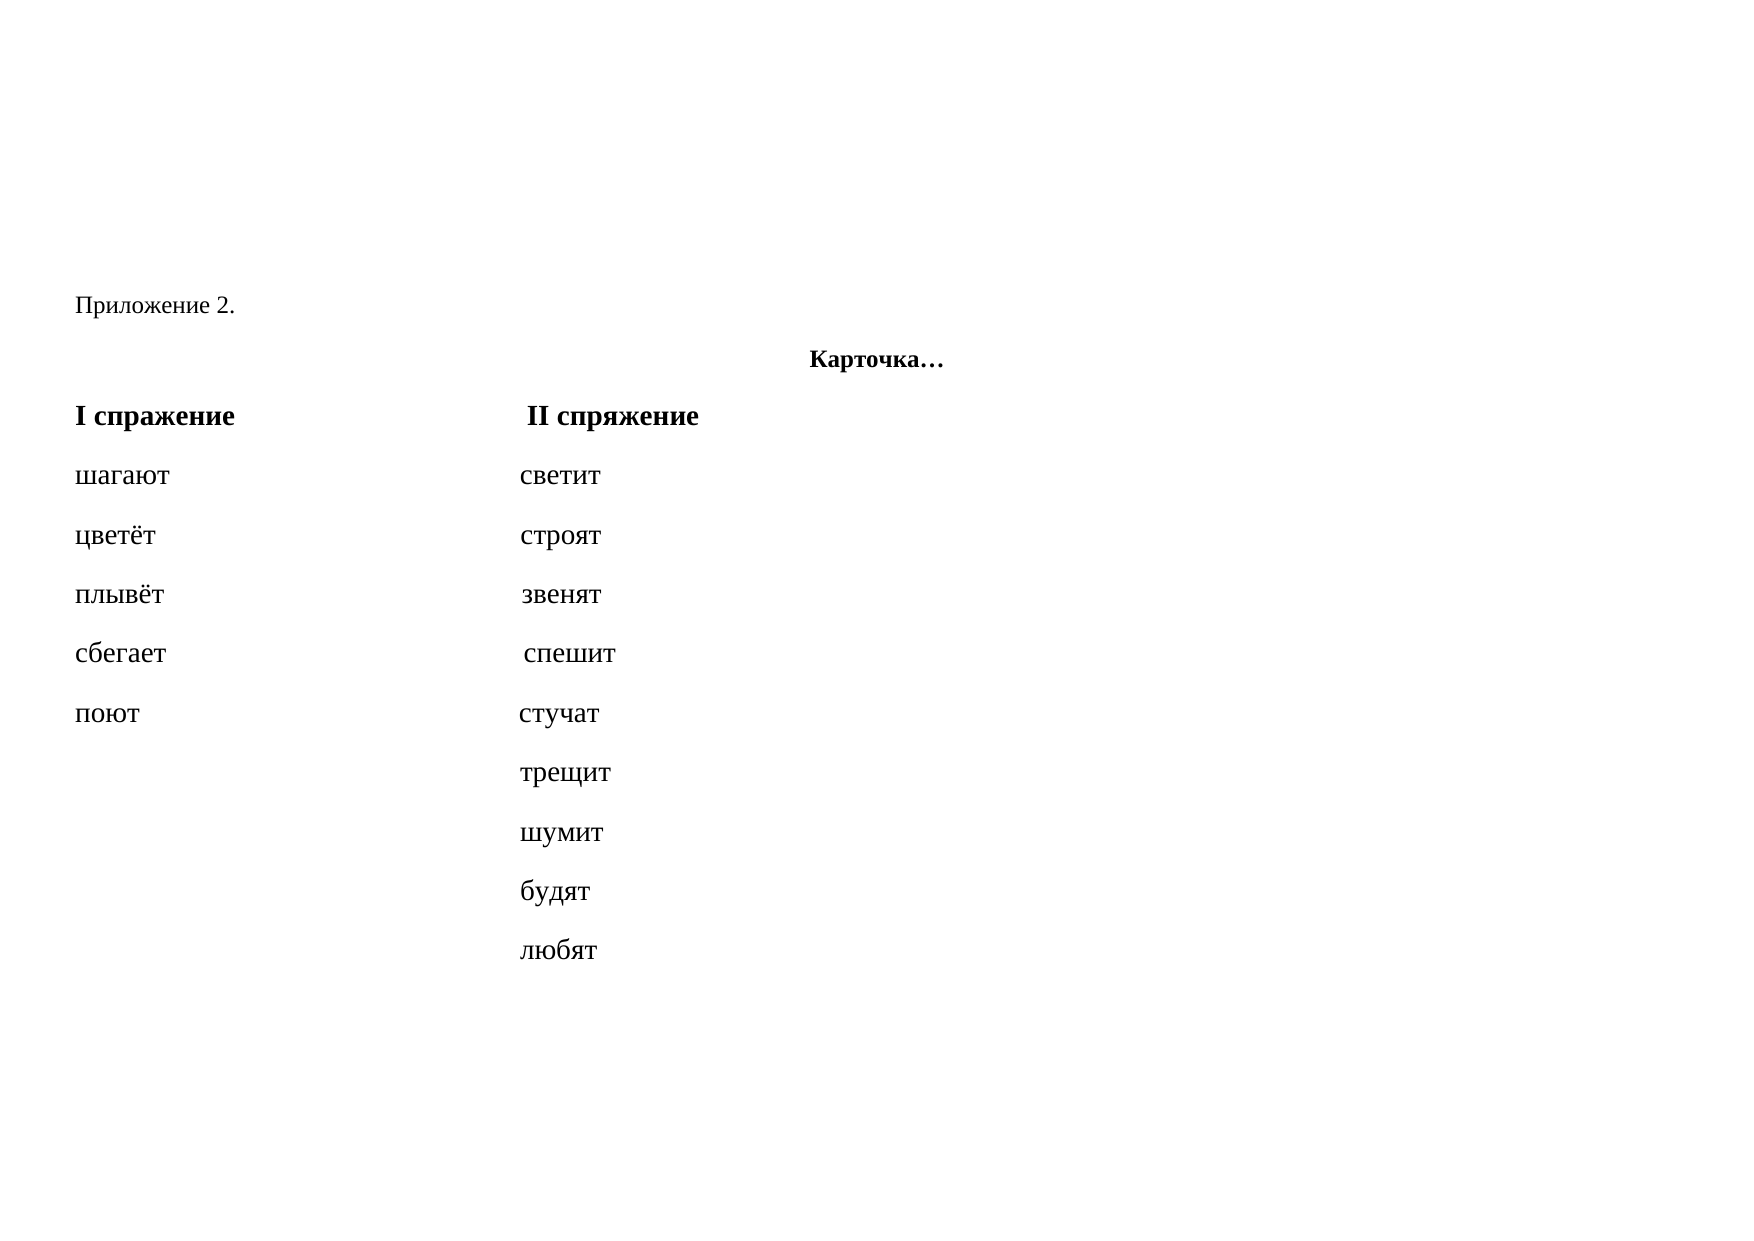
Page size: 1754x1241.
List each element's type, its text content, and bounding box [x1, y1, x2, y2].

text I спражение II спряжение [75, 398, 1679, 432]
text будят [75, 873, 1679, 907]
text любят [75, 932, 1679, 966]
text шагают светит [75, 457, 1679, 491]
text цветёт строят [75, 517, 1679, 550]
text Приложение 2. [75, 290, 1679, 319]
text поют стучат [75, 695, 1679, 728]
text шумит [75, 814, 1679, 847]
text сбегает спешит [75, 636, 1679, 669]
text Карточка… [75, 344, 1679, 373]
text плывёт звенят [75, 576, 1679, 610]
text трещит [75, 754, 1679, 788]
